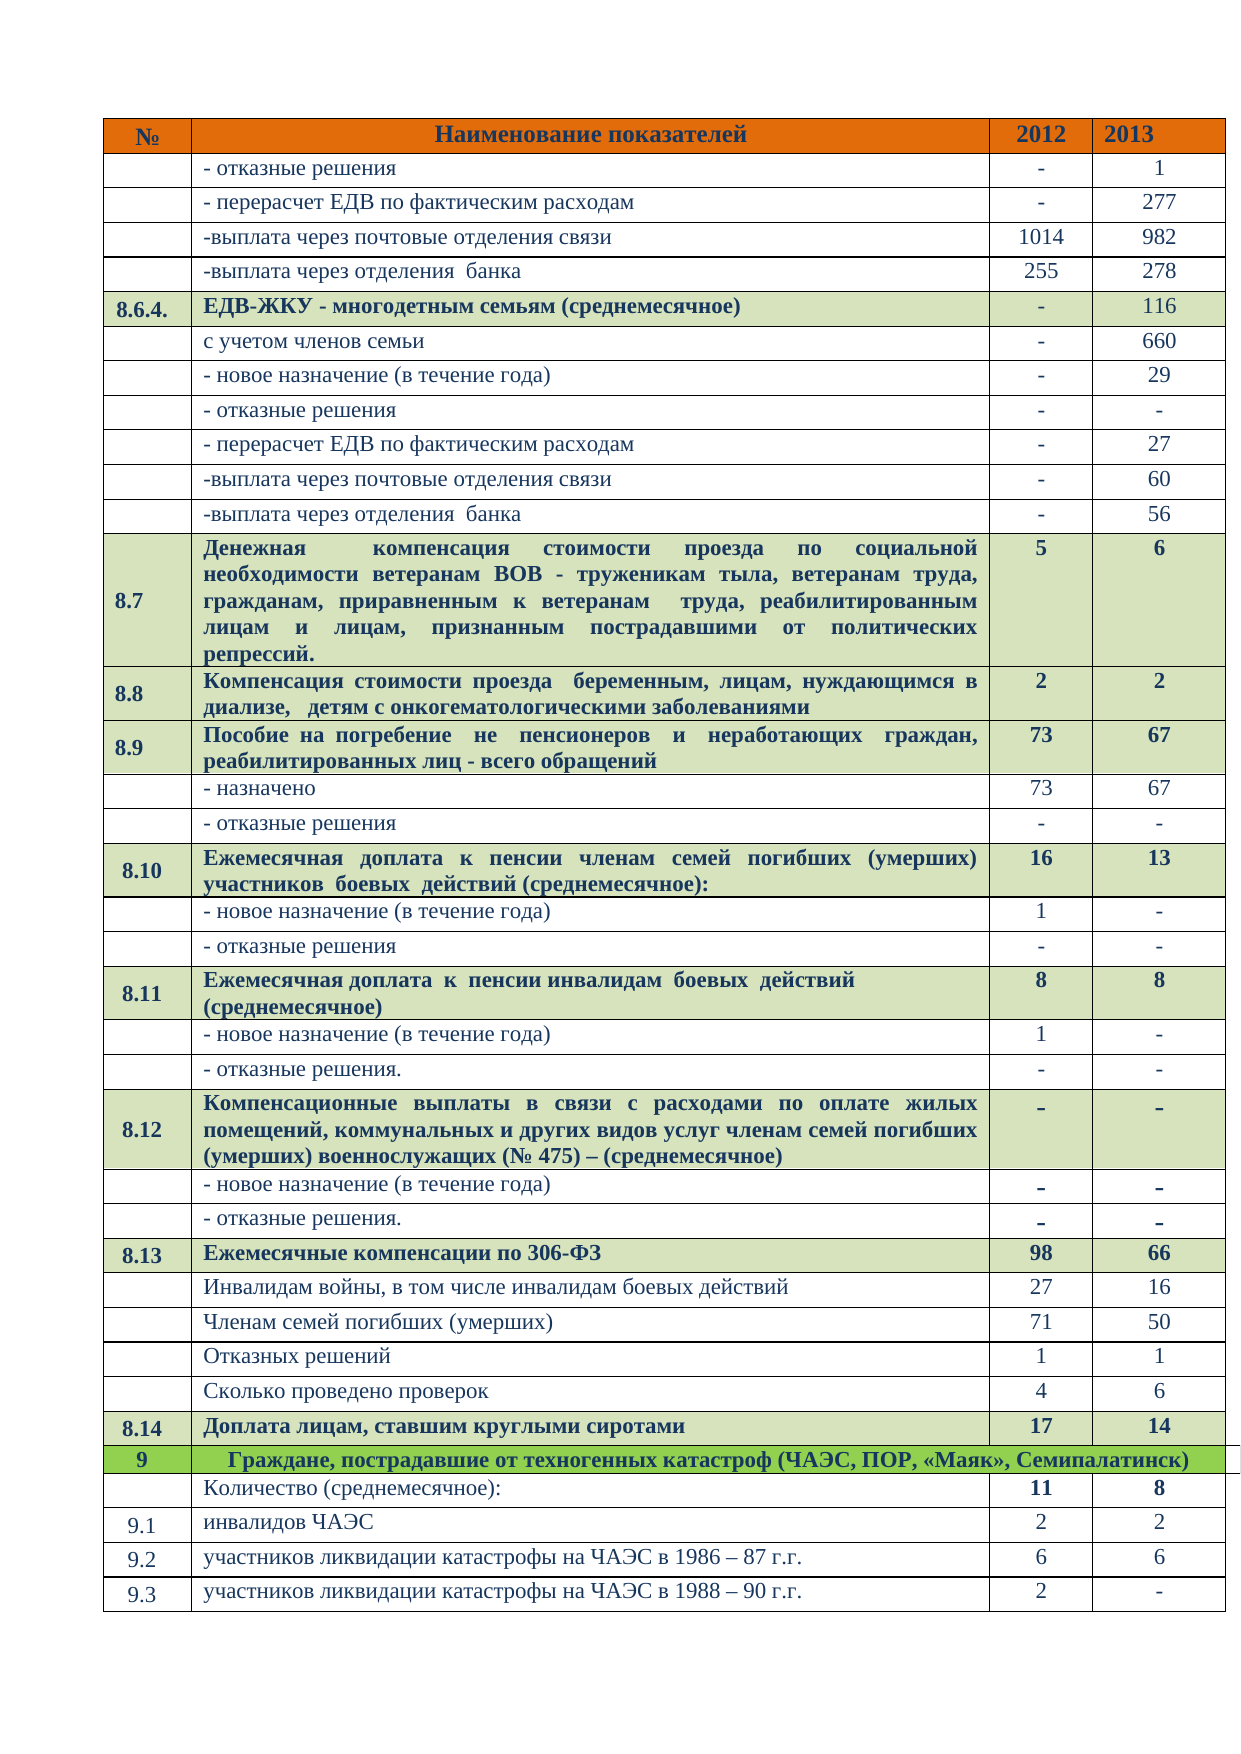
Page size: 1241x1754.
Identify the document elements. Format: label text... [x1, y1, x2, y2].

table_cell [104, 1343, 191, 1376]
table_cell [104, 898, 191, 931]
table_cell 6 [1093, 1543, 1225, 1576]
table_cell [104, 223, 191, 256]
table_cell - [990, 465, 1092, 498]
table_cell 2 [1093, 1508, 1225, 1542]
table_cell 8 [1093, 1474, 1225, 1507]
table_cell 982 [1093, 223, 1225, 256]
table_cell 56 [1093, 500, 1225, 533]
table_cell 8.12 [104, 1090, 191, 1168]
table_cell - [990, 1204, 1092, 1238]
table_cell 8.10 [104, 844, 191, 896]
table_cell - [1093, 1578, 1225, 1611]
table_cell с учетом членов семьи [192, 327, 989, 360]
table_cell Компенсация стоимости проезда беременным, лицам, нуждающимся в диализе, детям с онкогематологическими заболеваниями [192, 667, 989, 720]
table_cell - [990, 396, 1092, 429]
table_cell 73 [990, 775, 1092, 808]
table_cell участников ликвидации катастрофы на ЧАЭС в 1986 – 87 г.г. [192, 1543, 989, 1576]
table_cell - [990, 327, 1092, 360]
table_cell 8.7 [104, 534, 191, 666]
table_cell 14 [1093, 1412, 1225, 1445]
table_cell - [1093, 932, 1225, 966]
table_cell - [1093, 898, 1225, 931]
table_cell - [1093, 809, 1225, 843]
table_cell 9 [104, 1446, 191, 1473]
table_cell Компенсационные выплаты в связи с расходами по оплате жилых помещений, коммунальных и других видов услуг членам семей погибших (умерших) военнослужащих (№ 475) – (среднемесячное) [192, 1090, 989, 1168]
table_cell [104, 1377, 191, 1411]
table_cell - отказные решения. [192, 1204, 989, 1238]
table_cell 1 [990, 1343, 1092, 1376]
table_cell 50 [1093, 1308, 1225, 1341]
table_cell 98 [990, 1239, 1092, 1272]
table_header 2013 [1093, 119, 1225, 153]
table_cell - [990, 932, 1092, 966]
table_cell [104, 500, 191, 533]
table_cell Сколько проведено проверок [192, 1377, 989, 1411]
table_cell [104, 396, 191, 429]
table_cell - [990, 1170, 1092, 1203]
table_cell 1 [990, 1020, 1092, 1054]
table_cell [104, 361, 191, 395]
table_cell 660 [1093, 327, 1225, 360]
table_cell 2 [990, 1508, 1092, 1542]
table_cell - отказные решения [192, 396, 989, 429]
table_cell 73 [990, 721, 1092, 773]
table_cell 1 [990, 898, 1092, 931]
table_cell участников ликвидации катастрофы на ЧАЭС в 1988 – 90 г.г. [192, 1578, 989, 1611]
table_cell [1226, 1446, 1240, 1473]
table_cell 277 [1093, 188, 1225, 222]
table_cell - [1093, 1204, 1225, 1238]
table_cell - новое назначение (в течение года) [192, 1170, 989, 1203]
table_cell - назначено [192, 775, 989, 808]
table_cell [104, 932, 191, 966]
table_cell [104, 1170, 191, 1203]
table_cell - [1093, 1170, 1225, 1203]
table_cell 5 [990, 534, 1092, 666]
table_cell - новое назначение (в течение года) [192, 898, 989, 931]
table_cell -выплата через почтовые отделения связи [192, 223, 989, 256]
table_cell -выплата через отделения банка [192, 258, 989, 291]
table_cell 8.9 [104, 721, 191, 773]
table_cell -выплата через почтовые отделения связи [192, 465, 989, 498]
table_cell - перерасчет ЕДВ по фактическим расходам [192, 430, 989, 464]
table_cell - отказные решения [192, 809, 989, 843]
table_cell 71 [990, 1308, 1092, 1341]
table_cell - перерасчет ЕДВ по фактическим расходам [192, 188, 989, 222]
table_cell 8.11 [104, 967, 191, 1019]
table_cell - [1093, 1055, 1225, 1088]
table_cell Ежемесячная доплата к пенсии инвалидам боевых действий (среднемесячное) [192, 967, 989, 1019]
table_cell 2 [990, 1578, 1092, 1611]
table_cell 255 [990, 258, 1092, 291]
table_cell 9.3 [104, 1578, 191, 1611]
table_cell 1 [1093, 154, 1225, 187]
table_cell 11 [990, 1474, 1092, 1507]
table_cell 66 [1093, 1239, 1225, 1272]
table_cell 67 [1093, 775, 1225, 808]
table_cell Пособие на погребение не пенсионеров и неработающих граждан, реабилитированных лиц - всего обращений [192, 721, 989, 773]
table_cell [104, 1204, 191, 1238]
table_cell 27 [990, 1273, 1092, 1307]
table_cell 6 [1093, 534, 1225, 666]
table_cell - отказные решения [192, 932, 989, 966]
table_cell 8.8 [104, 667, 191, 720]
table_cell 278 [1093, 258, 1225, 291]
table_cell 6 [1093, 1377, 1225, 1411]
table_cell - [1093, 1090, 1225, 1168]
table_cell 29 [1093, 361, 1225, 395]
table_cell - [1093, 396, 1225, 429]
table_cell 17 [990, 1412, 1092, 1445]
table_cell [104, 465, 191, 498]
table_cell - [990, 430, 1092, 464]
table_cell Ежемесячная доплата к пенсии членам семей погибших (умерших) участников боевых действий (среднемесячное): [192, 844, 989, 896]
table_cell 1 [1093, 1343, 1225, 1376]
table_cell - отказные решения. [192, 1055, 989, 1088]
table_cell -выплата через отделения банка [192, 500, 989, 533]
table_cell Доплата лицам, ставшим круглыми сиротами [192, 1412, 989, 1445]
table_cell Членам семей погибших (умерших) [192, 1308, 989, 1341]
table_cell - отказные решения [192, 154, 989, 187]
table_cell [104, 258, 191, 291]
table_cell 13 [1093, 844, 1225, 896]
table_cell - [990, 1090, 1092, 1168]
table_cell 8.13 [104, 1239, 191, 1272]
table_cell 8 [1093, 967, 1225, 1019]
table_cell - [990, 154, 1092, 187]
table_cell [104, 1273, 191, 1307]
table_cell - [990, 361, 1092, 395]
table_cell [104, 809, 191, 843]
table_cell [104, 1474, 191, 1507]
table_cell - новое назначение (в течение года) [192, 1020, 989, 1054]
table_cell 60 [1093, 465, 1225, 498]
table_cell - [990, 1055, 1092, 1088]
table_cell 2 [990, 667, 1092, 720]
table_cell [104, 1020, 191, 1054]
table_cell 8.14 [104, 1412, 191, 1445]
table_cell 4 [990, 1377, 1092, 1411]
table_cell [104, 775, 191, 808]
table_cell 16 [1093, 1273, 1225, 1307]
table_cell [104, 327, 191, 360]
table_cell ЕДВ-ЖКУ - многодетным семьям (среднемесячное) [192, 292, 989, 326]
table_cell Денежная компенсация стоимости проезда по социальной необходимости ветеранам ВОВ - труженикам тыла, ветеранам труда, гражданам, приравненным к ветеранам труда, реабилитированным лицам и лицам, признанным пострадавшими от политических репрессий. [192, 534, 989, 666]
table_cell 67 [1093, 721, 1225, 773]
table_cell 27 [1093, 430, 1225, 464]
table_cell инвалидов ЧАЭС [192, 1508, 989, 1542]
table_cell 8 [990, 967, 1092, 1019]
table_cell 9.1 [104, 1508, 191, 1542]
table_cell - [990, 292, 1092, 326]
table_cell 116 [1093, 292, 1225, 326]
table_cell [104, 1055, 191, 1088]
table_cell [104, 1308, 191, 1341]
table_cell Граждане, пострадавшие от техногенных катастроф (ЧАЭС, ПОР, «Маяк», Семипалатинск) [192, 1446, 1225, 1473]
table_cell [104, 430, 191, 464]
table_header 2012 [990, 119, 1092, 153]
table_cell - [990, 500, 1092, 533]
table_cell Количество (среднемесячное): [192, 1474, 989, 1507]
table_header № [104, 119, 191, 153]
table_cell - [990, 809, 1092, 843]
table_cell Инвалидам войны, в том числе инвалидам боевых действий [192, 1273, 989, 1307]
table_cell Отказных решений [192, 1343, 989, 1376]
table_cell - новое назначение (в течение года) [192, 361, 989, 395]
table_cell 2 [1093, 667, 1225, 720]
table_cell [104, 154, 191, 187]
table_cell Ежемесячные компенсации по 306-ФЗ [192, 1239, 989, 1272]
table_cell [104, 188, 191, 222]
table_cell - [990, 188, 1092, 222]
table_cell 6 [990, 1543, 1092, 1576]
table_cell 8.6.4. [104, 292, 191, 326]
table_cell 1014 [990, 223, 1092, 256]
table_cell - [1093, 1020, 1225, 1054]
table_cell 9.2 [104, 1543, 191, 1576]
table_cell 16 [990, 844, 1092, 896]
table_header Наименование показателей [192, 119, 989, 153]
